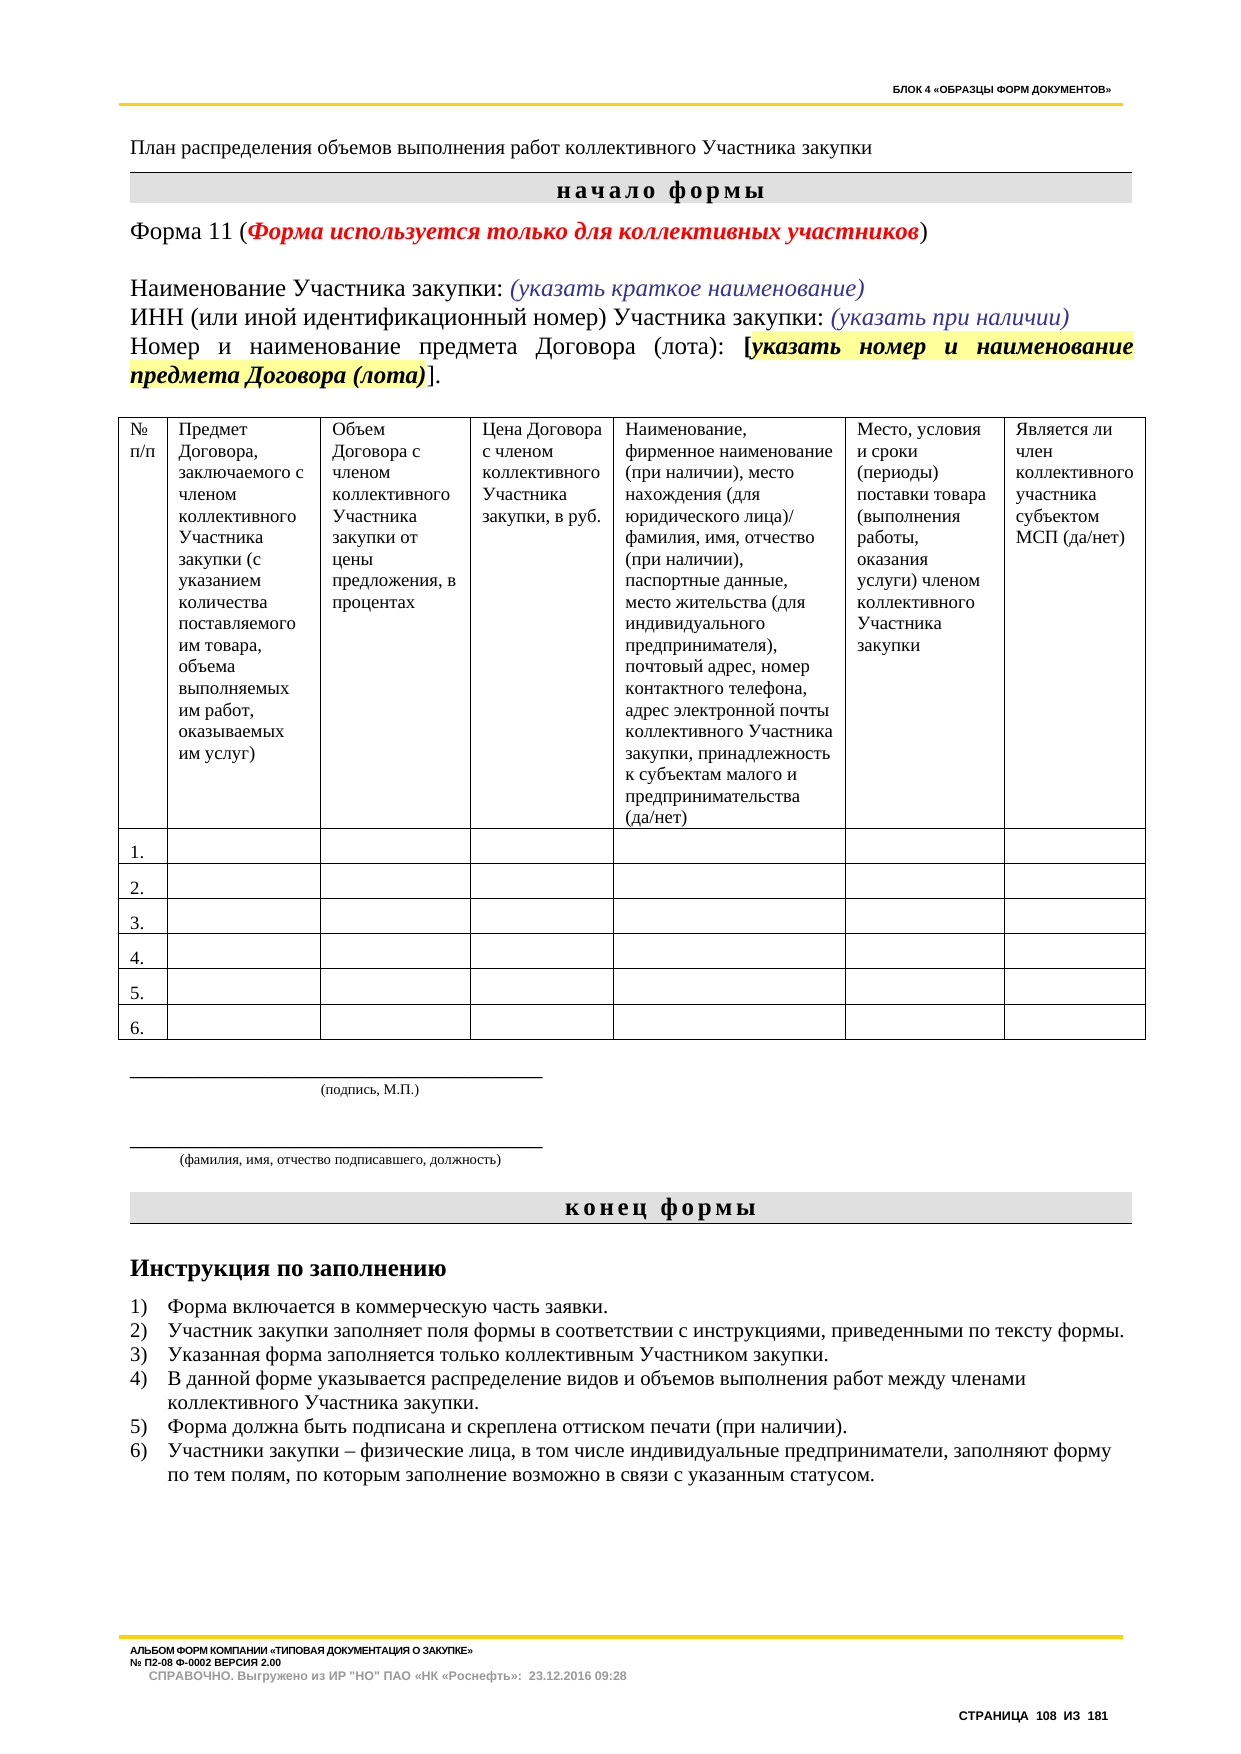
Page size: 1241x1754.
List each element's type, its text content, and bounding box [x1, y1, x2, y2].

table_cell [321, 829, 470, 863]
text _________________________________ [130, 1122, 550, 1151]
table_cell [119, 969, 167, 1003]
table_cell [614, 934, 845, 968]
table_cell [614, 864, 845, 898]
text Наименование Участника закупки: (указать краткое наименование) [130, 273, 1134, 302]
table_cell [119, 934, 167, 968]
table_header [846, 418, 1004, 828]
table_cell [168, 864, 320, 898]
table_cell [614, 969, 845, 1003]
text (фамилия, имя, отчество подписавшего, должность) [130, 1151, 550, 1179]
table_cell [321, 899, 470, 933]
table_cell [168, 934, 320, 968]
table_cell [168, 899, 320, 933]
list Участники закупки – физические лица, в том числе индивидуальные предприниматели, заполняют форму по тем полям, по которым заполнение возможно в связи с указанным статусом. [130, 1438, 1134, 1486]
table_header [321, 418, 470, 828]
text План распределения объемов выполнения работ коллективного Участника закупки [130, 135, 1134, 159]
text ИНН (или иной идентификационный номер) Участника закупки: (указать при наличии) [130, 302, 1134, 331]
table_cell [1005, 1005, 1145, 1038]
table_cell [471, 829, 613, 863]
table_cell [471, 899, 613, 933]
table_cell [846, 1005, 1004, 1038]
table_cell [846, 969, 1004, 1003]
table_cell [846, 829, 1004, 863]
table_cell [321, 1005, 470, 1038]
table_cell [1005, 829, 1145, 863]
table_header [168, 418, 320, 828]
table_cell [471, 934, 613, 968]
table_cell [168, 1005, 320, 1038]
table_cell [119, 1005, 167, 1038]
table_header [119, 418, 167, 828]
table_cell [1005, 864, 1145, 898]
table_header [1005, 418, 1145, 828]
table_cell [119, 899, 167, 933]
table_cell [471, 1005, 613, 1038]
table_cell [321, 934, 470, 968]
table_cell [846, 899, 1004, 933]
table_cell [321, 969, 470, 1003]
text Номер и наименование предмета Договора (лота): [указать номер и наименование предмета Договора (лота)]. [130, 331, 1134, 388]
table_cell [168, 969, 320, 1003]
text Форма 11 (Форма используется только для коллективных участников) [130, 216, 1134, 245]
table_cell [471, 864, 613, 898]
text (подпись, М.П.) [130, 1081, 550, 1109]
list Указанная форма заполняется только коллективным Участником закупки. [130, 1342, 1134, 1366]
text начало формы [130, 173, 1132, 203]
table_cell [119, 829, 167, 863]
text _________________________________ [130, 1052, 550, 1081]
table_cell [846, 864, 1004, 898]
list Форма должна быть подписана и скреплена оттиском печати (при наличии). [130, 1414, 1134, 1438]
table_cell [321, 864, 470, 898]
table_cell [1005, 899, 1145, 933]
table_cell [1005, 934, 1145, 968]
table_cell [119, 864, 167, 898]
list В данной форме указывается распределение видов и объемов выполнения работ между членами коллективного Участника закупки. [130, 1366, 1134, 1414]
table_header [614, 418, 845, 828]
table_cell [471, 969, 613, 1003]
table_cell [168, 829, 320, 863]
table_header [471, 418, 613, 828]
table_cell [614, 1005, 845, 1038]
text конец формы [130, 1192, 1132, 1223]
text Инструкция по заполнению [130, 1253, 1134, 1281]
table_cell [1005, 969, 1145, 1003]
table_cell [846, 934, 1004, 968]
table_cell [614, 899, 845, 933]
list Форма включается в коммерческую часть заявки. [130, 1294, 1134, 1318]
list Участник закупки заполняет поля формы в соответствии с инструкциями, приведенными по тексту формы. [130, 1318, 1134, 1342]
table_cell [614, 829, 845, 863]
